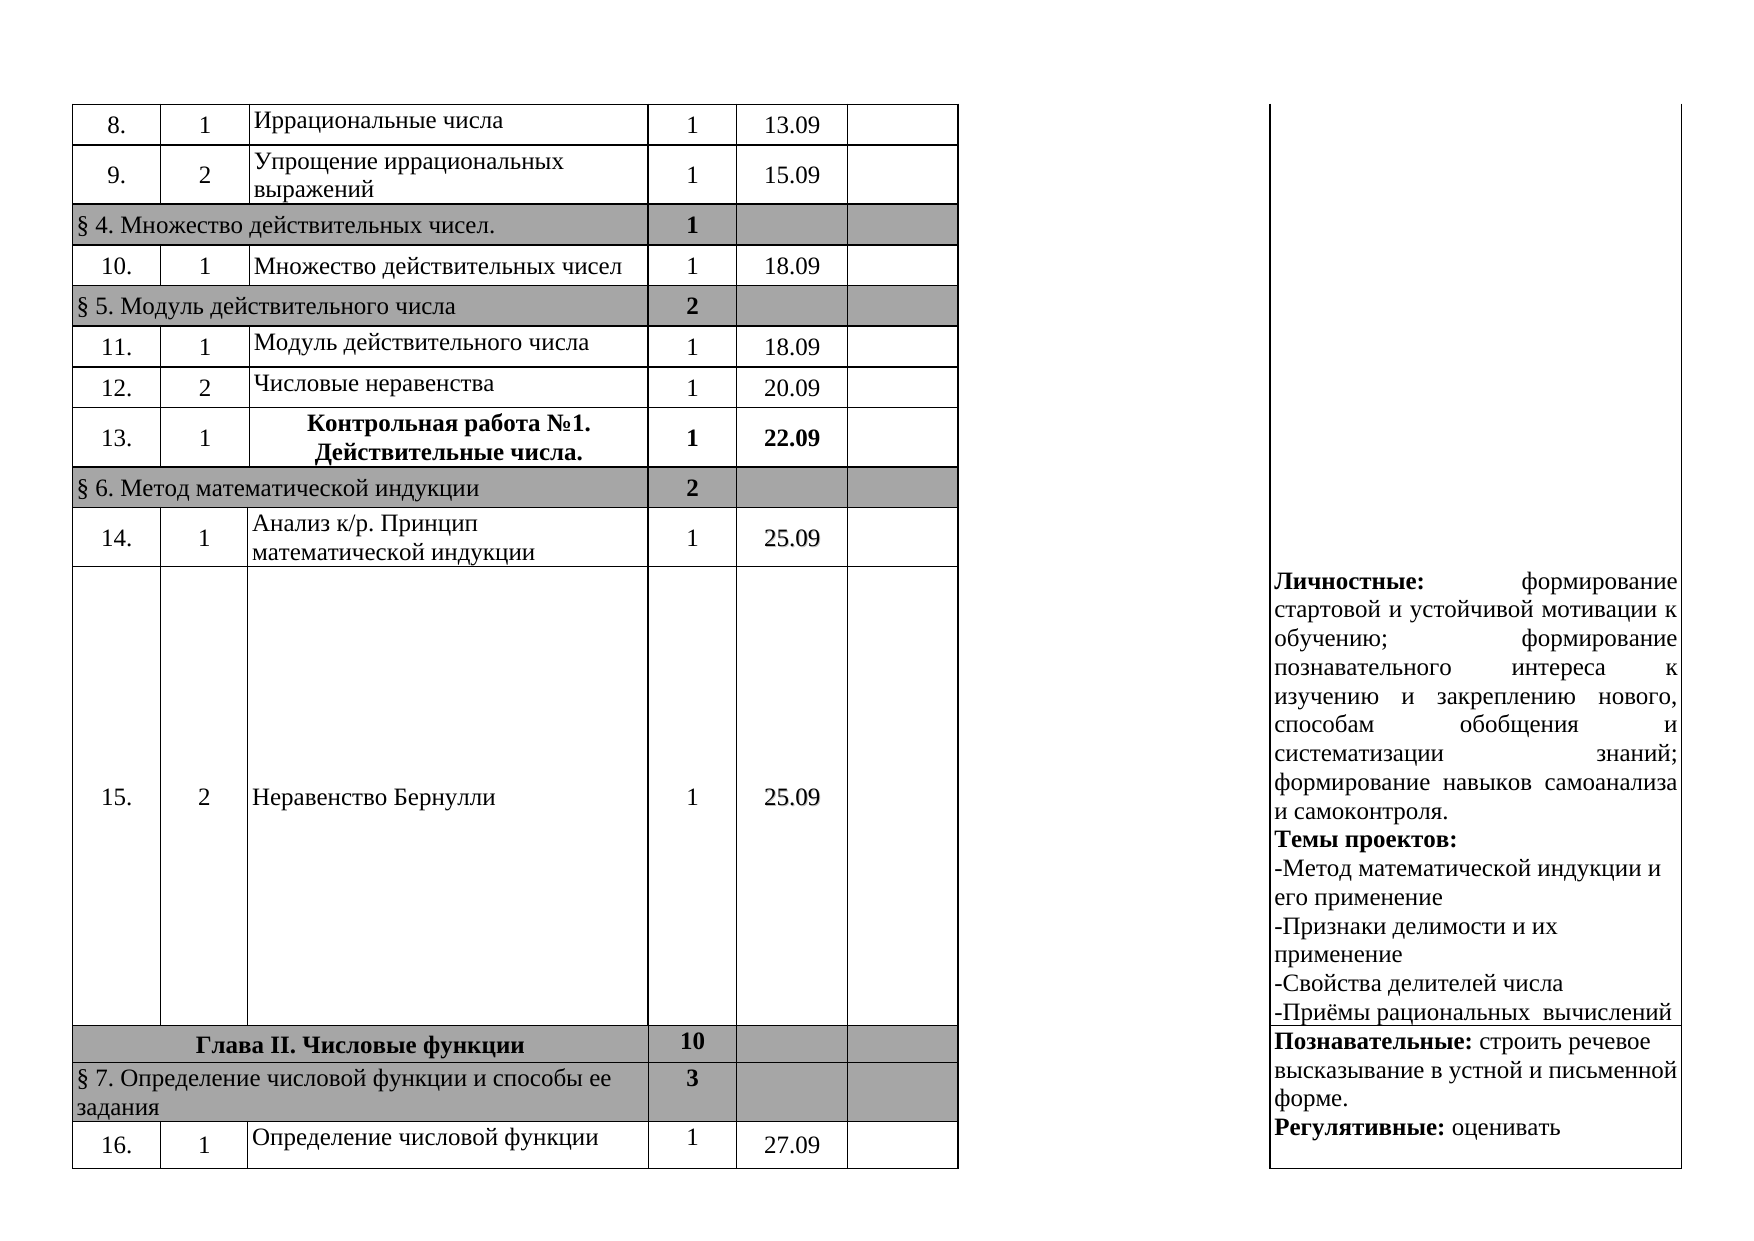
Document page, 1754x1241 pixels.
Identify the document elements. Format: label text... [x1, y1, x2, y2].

table_cell § 6. Метод математической индукции [73, 468, 647, 507]
table_cell [848, 105, 957, 144]
table_cell Контрольная работа №1. Действительные числа. [250, 408, 647, 466]
table_cell [737, 1026, 847, 1062]
table_cell 14. [73, 508, 160, 566]
table_cell Упрощение иррациональных выражений [250, 146, 647, 203]
table_cell 15.09 [737, 146, 847, 203]
table_cell 2 [649, 468, 736, 507]
table_cell 10 [649, 1026, 736, 1062]
table_cell Иррациональные числа [250, 105, 647, 144]
table_cell 18.09 [737, 327, 847, 366]
table_cell 11. [73, 327, 160, 366]
table_cell 3 [649, 1063, 736, 1121]
table_cell 27.09 [737, 1122, 847, 1168]
table_cell 13.09 [737, 105, 847, 144]
table_cell 13. [73, 408, 160, 466]
table_cell Неравенство Бернулли [248, 567, 647, 1025]
table_cell 20.09 [737, 368, 847, 407]
table_cell 1 [649, 408, 736, 466]
table_cell 1 [161, 246, 249, 285]
table_cell 10. [73, 246, 160, 285]
table_cell 1 [161, 327, 249, 366]
table_cell [848, 146, 957, 203]
table_cell [737, 286, 847, 325]
table_cell 18.09 [737, 246, 847, 285]
table_cell [848, 408, 957, 466]
table_cell [848, 327, 957, 366]
table_cell 1 [649, 105, 736, 144]
table_cell Множество действительных чисел [250, 246, 647, 285]
table_cell § 5. Модуль действительного числа [73, 286, 647, 325]
table_cell Определение числовой функции [248, 1122, 648, 1168]
table_cell Анализ к/р. Принцип математической индукции [248, 508, 647, 566]
table_cell 1 [649, 205, 736, 244]
table_cell Модуль действительного числа [250, 327, 647, 366]
table_cell 1 [649, 327, 736, 366]
table_cell § 4. Множество действительных чисел. [73, 205, 647, 244]
table_cell [848, 508, 957, 566]
table_cell 1 [649, 1122, 736, 1168]
table_cell 1 [161, 105, 249, 144]
table_cell Глава II. Числовые функции [73, 1026, 648, 1062]
table_cell 2 [161, 368, 249, 407]
table_cell [848, 368, 957, 407]
table_cell 25.09 [737, 508, 847, 566]
table_cell [848, 1063, 957, 1121]
table_cell 1 [649, 508, 736, 566]
table_cell 1 [649, 368, 736, 407]
table_cell [848, 1122, 957, 1168]
table_cell 15. [73, 567, 160, 1025]
table_cell § 7. Определение числовой функции и способы ее задания [73, 1063, 648, 1121]
table_cell [848, 286, 957, 325]
table_cell 1 [161, 1122, 247, 1168]
table_cell 2 [161, 146, 249, 203]
table_cell Числовые неравенства [250, 368, 647, 407]
table_cell 12. [73, 368, 160, 407]
table_cell 2 [161, 567, 247, 1025]
table_cell 22.09 [737, 408, 847, 466]
table_cell [848, 1026, 957, 1062]
table_cell 2 [649, 286, 736, 325]
table_cell [848, 205, 957, 244]
table_cell [737, 205, 847, 244]
table_cell 8. [73, 105, 160, 144]
table_cell 16. [73, 1122, 160, 1168]
table_cell 1 [161, 508, 247, 566]
table_cell 1 [649, 246, 736, 285]
table_cell 1 [161, 408, 249, 466]
table_cell 25.09 [737, 567, 847, 1025]
table_cell 9. [73, 146, 160, 203]
table_cell [737, 1063, 847, 1121]
table_cell Познавательные: строить речевое высказывание в устной и письменной форме. Регулятивные: оценивать правильность выполнения действий на уровне адекватной ретроспективной оценки. Коммуникативные: контролировать действия партнера. Личностные: умение ясно, точно, грамотно излагать свои мысли в устной и письменной речи, понимать смысл поставленной задачи, выстраивать аргументацию, приводить примеры и контрпримеры Темы проектов: -Графики функций, содержащих модули; - Кусочно- линейные функции - Применение графиков при решении уравнений и неравенств ИКТ-компетенции: Использование мультимедийных ресурсов и компьютерных технологий для создания баз данных. Самостоятельное составление алгоритмических предписаний и инструкций по теме. Построение и исследование математических моделей для описания и решения задач из смежных дисциплин. Межпредметные понятия: - функция, соответствие, формула, свойства функции [1271, 1026, 1681, 1168]
table_cell [848, 246, 957, 285]
table_cell 1 [649, 146, 736, 203]
table_cell 1 [649, 567, 736, 1025]
table_cell [848, 567, 957, 1025]
table_cell [737, 468, 847, 507]
table_cell [848, 468, 957, 507]
